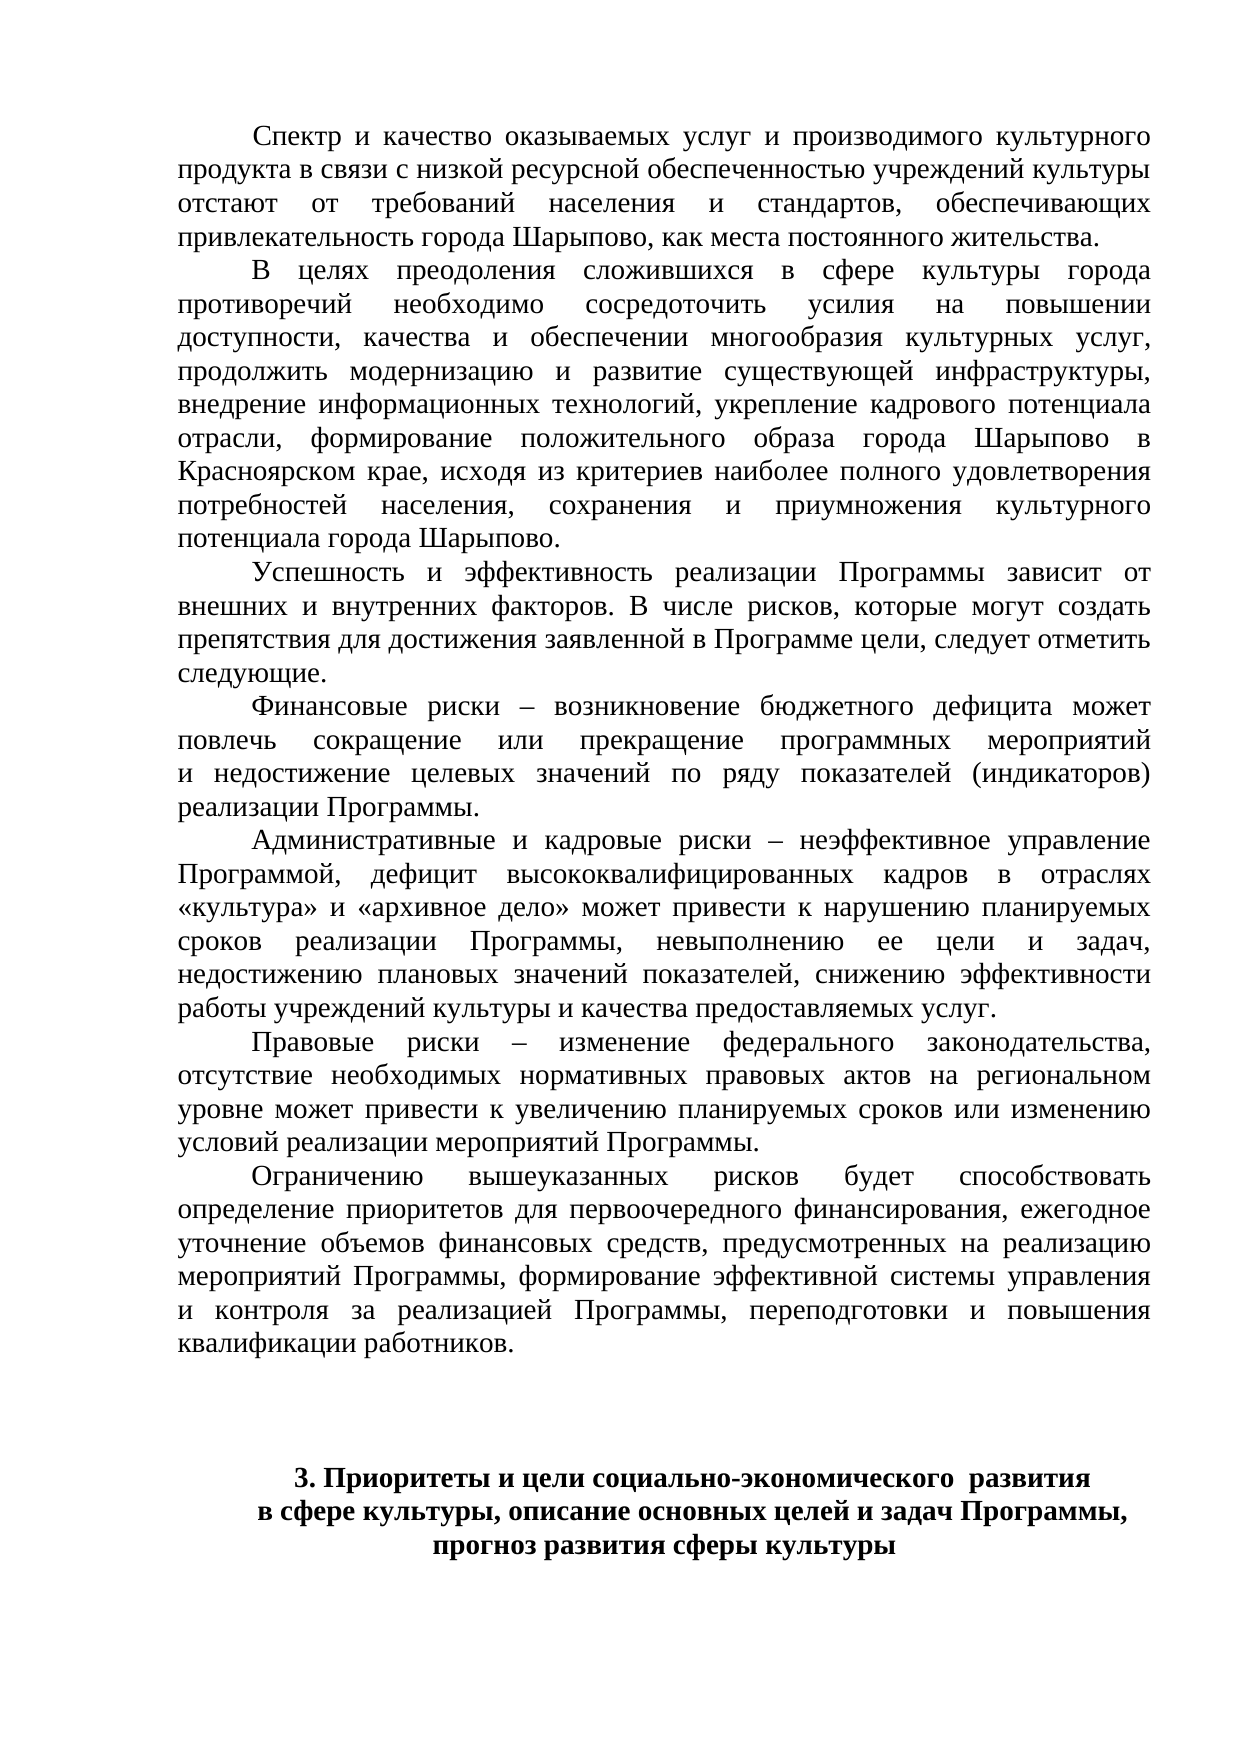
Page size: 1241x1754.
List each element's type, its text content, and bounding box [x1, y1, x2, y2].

text 3. Приоритеты и цели социально-экономического развития [177, 1460, 1152, 1493]
text Ограничению вышеуказанных рисков будет способствовать определение приоритетов для первоочередного финансирования, ежегодное уточнение объемов финансовых средств, предусмотренных на реализацию мероприятий Программы, формирование эффективной системы управления и контроля за реализацией Программы, переподготовки и повышения квалификации работников. [177, 1158, 1152, 1359]
text Спектр и качество оказываемых услуг и производимого культурного продукта в связи с низкой ресурсной обеспеченностью учреждений культуры отстают от требований населения и стандартов, обеспечивающих привлекательность города Шарыпово, как места постоянного жительства. [177, 118, 1152, 252]
text Административные и кадровые риски – неэффективное управление Программой, дефицит высококвалифицированных кадров в отраслях «культура» и «архивное дело» может привести к нарушению планируемых сроков реализации Программы, невыполнению ее цели и задач, недостижению плановых значений показателей, снижению эффективности работы учреждений культуры и качества предоставляемых услуг. [177, 822, 1152, 1024]
text в сфере культуры, описание основных целей и задач Программы, прогноз развития сферы культуры [177, 1493, 1152, 1560]
text В целях преодоления сложившихся в сфере культуры города противоречий необходимо сосредоточить усилия на повышении доступности, качества и обеспечении многообразия культурных услуг, продолжить модернизацию и развитие существующей инфраструктуры, внедрение информационных технологий, укрепление кадрового потенциала отрасли, формирование положительного образа города Шарыпово в Красноярском крае, исходя из критериев наиболее полного удовлетворения потребностей населения, сохранения и приумножения культурного потенциала города Шарыпово. [177, 252, 1152, 554]
text Правовые риски – изменение федерального законодательства, отсутствие необходимых нормативных правовых актов на региональном уровне может привести к увеличению планируемых сроков или изменению условий реализации мероприятий Программы. [177, 1024, 1152, 1158]
text Финансовые риски – возникновение бюджетного дефицита может повлечь сокращение или прекращение программных мероприятий и недостижение целевых значений по ряду показателей (индикаторов) реализации Программы. [177, 688, 1152, 822]
text Успешность и эффективность реализации Программы зависит от внешних и внутренних факторов. В числе рисков, которые могут создать препятствия для достижения заявленной в Программе цели, следует отметить следующие. [177, 554, 1152, 688]
